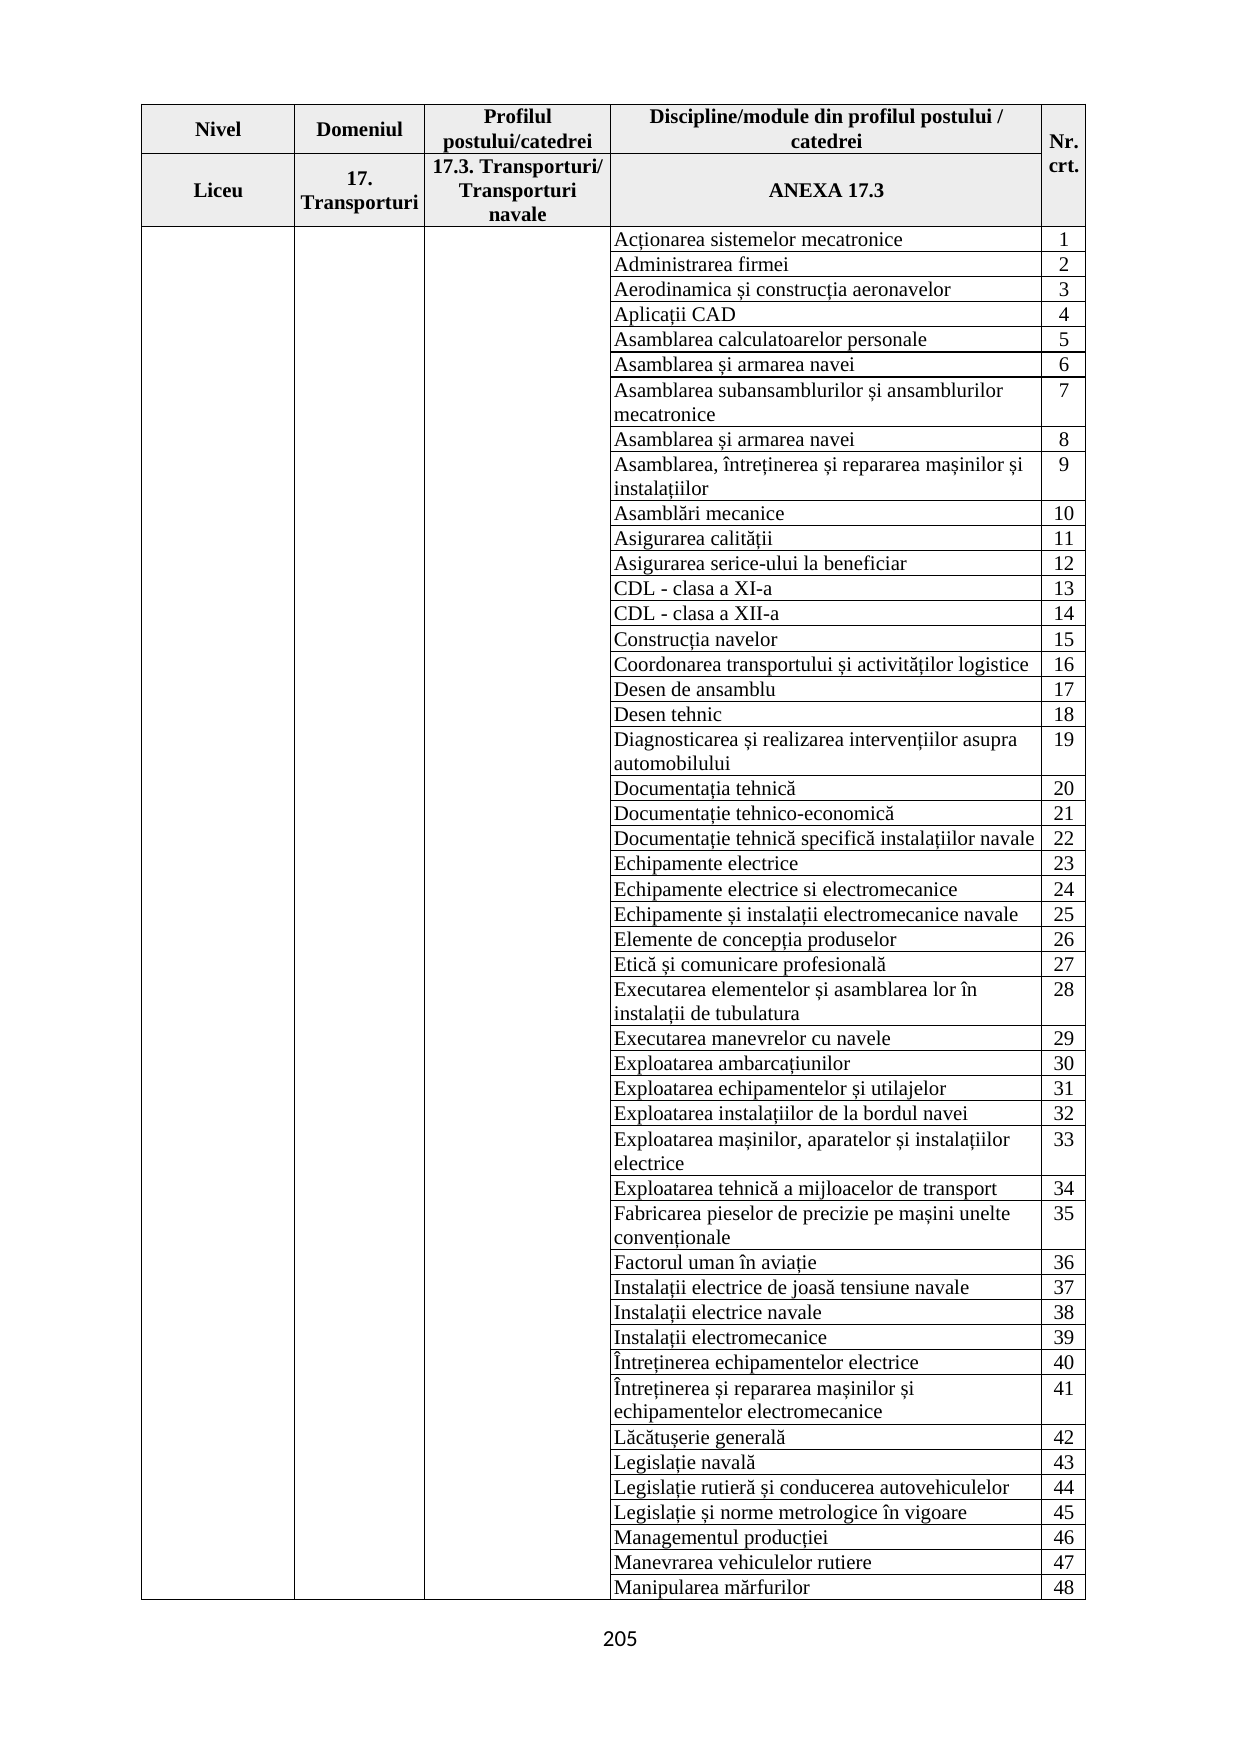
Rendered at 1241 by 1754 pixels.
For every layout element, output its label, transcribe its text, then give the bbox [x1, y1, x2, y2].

table_cell 1 [1042, 227, 1085, 251]
table_cell 17. Transporturi [295, 154, 424, 226]
table_header Nr. crt. [1042, 105, 1085, 226]
table_cell Exploatarea ambarcațiunilor [611, 1051, 1041, 1075]
table_cell Legislație și norme metrologice în vigoare [611, 1500, 1041, 1524]
table_cell Întreținerea echipamentelor electrice [611, 1350, 1041, 1374]
table_cell 36 [1042, 1250, 1085, 1274]
table_cell Administrarea firmei [611, 252, 1041, 276]
table_cell Construcția navelor [611, 626, 1041, 651]
table_cell 48 [1042, 1575, 1085, 1599]
table_cell 16 [1042, 652, 1085, 676]
table_cell Documentația tehnică [611, 776, 1041, 800]
table_cell Exploatarea tehnică a mijloacelor de transport [611, 1176, 1041, 1200]
table_cell 30 [1042, 1051, 1085, 1075]
table_cell CDL - clasa a XI-a [611, 576, 1041, 600]
table_cell Echipamente electrice [611, 851, 1041, 875]
table_cell Legislație rutieră și conducerea autovehiculelor [611, 1475, 1041, 1499]
table_cell 4 [1042, 302, 1085, 326]
table_cell 21 [1042, 801, 1085, 825]
table_cell Desen tehnic [611, 702, 1041, 726]
table_cell 8 [1042, 427, 1085, 451]
table_cell 19 [1042, 727, 1085, 775]
table_cell 38 [1042, 1300, 1085, 1324]
table_cell 27 [1042, 952, 1085, 976]
table_cell Întreținerea și repararea mașinilor și echipamentelor electromecanice [611, 1375, 1041, 1423]
table_cell 7 [1042, 378, 1085, 426]
table_cell Aerodinamica și construcția aeronavelor [611, 277, 1041, 301]
table_cell CDL - clasa a XII-a [611, 601, 1041, 625]
table_cell 43 [1042, 1450, 1085, 1474]
table_cell Asamblarea subansamblurilor și ansamblurilor mecatronice [611, 378, 1041, 426]
table_cell 31 [1042, 1076, 1085, 1100]
table_cell Echipamente electrice si electromecanice [611, 876, 1041, 901]
table_cell 32 [1042, 1101, 1085, 1125]
table_cell 17.3. Transporturi/ Transporturi navale [425, 154, 610, 226]
table_cell 11 [1042, 526, 1085, 550]
table_cell 26 [1042, 927, 1085, 951]
table_cell Asamblări mecanice [611, 501, 1041, 525]
table_cell Asigurarea calității [611, 526, 1041, 550]
table_cell Acționarea sistemelor mecatronice [611, 227, 1041, 251]
table_cell Elemente de concepția produselor [611, 927, 1041, 951]
table_cell 25 [1042, 902, 1085, 926]
table_cell Asigurarea serice-ului la beneficiar [611, 551, 1041, 575]
table_cell Instalații electrice navale [611, 1300, 1041, 1324]
table_cell Aplicații CAD [611, 302, 1041, 326]
table_cell Etică și comunicare profesională [611, 952, 1041, 976]
table_cell 22 [1042, 826, 1085, 850]
table_cell [295, 227, 424, 1599]
table_cell 24 [1042, 876, 1085, 901]
table_cell Manevrarea vehiculelor rutiere [611, 1550, 1041, 1574]
table_cell Executarea manevrelor cu navele [611, 1026, 1041, 1050]
table_cell Documentație tehnico-economică [611, 801, 1041, 825]
table_cell 45 [1042, 1500, 1085, 1524]
table_cell 10 [1042, 501, 1085, 525]
table_cell Fabricarea pieselor de precizie pe mașini unelte convenționale [611, 1201, 1041, 1249]
table_cell 34 [1042, 1176, 1085, 1200]
table_cell Legislație navală [611, 1450, 1041, 1474]
table_header Domeniul [295, 105, 424, 153]
table_cell 5 [1042, 327, 1085, 351]
table_cell Instalații electromecanice [611, 1325, 1041, 1349]
table_cell 15 [1042, 626, 1085, 651]
table_cell 23 [1042, 851, 1085, 875]
table_cell Asamblarea, întreținerea și repararea mașinilor și instalațiilor [611, 452, 1041, 500]
table_cell Lăcătușerie generală [611, 1425, 1041, 1449]
table_cell 39 [1042, 1325, 1085, 1349]
table_cell 44 [1042, 1475, 1085, 1499]
table_cell Asamblarea și armarea navei [611, 427, 1041, 451]
table_cell Documentație tehnică specifică instalațiilor navale [611, 826, 1041, 850]
table_cell 37 [1042, 1275, 1085, 1299]
table_cell 47 [1042, 1550, 1085, 1574]
table_cell 42 [1042, 1425, 1085, 1449]
table_cell Exploatarea instalațiilor de la bordul navei [611, 1101, 1041, 1125]
table_cell Manipularea mărfurilor [611, 1575, 1041, 1599]
table_cell 6 [1042, 353, 1085, 376]
table_cell Instalații electrice de joasă tensiune navale [611, 1275, 1041, 1299]
table_cell 46 [1042, 1525, 1085, 1549]
table_cell Desen de ansamblu [611, 677, 1041, 701]
table_cell Executarea elementelor și asamblarea lor în instalații de tubulatura [611, 977, 1041, 1025]
table_cell 14 [1042, 601, 1085, 625]
table_cell 13 [1042, 576, 1085, 600]
table_cell Echipamente și instalații electromecanice navale [611, 902, 1041, 926]
table_cell Coordonarea transportului și activităților logistice [611, 652, 1041, 676]
table_cell 18 [1042, 702, 1085, 726]
table_cell 33 [1042, 1126, 1085, 1174]
table_cell 12 [1042, 551, 1085, 575]
table_cell 41 [1042, 1375, 1085, 1423]
table_cell 35 [1042, 1201, 1085, 1249]
table_header Discipline/module din profilul postului / catedrei [611, 105, 1041, 153]
table_cell Exploatarea mașinilor, aparatelor și instalațiilor electrice [611, 1126, 1041, 1174]
table_cell ANEXA 17.3 [611, 154, 1041, 226]
table_cell 29 [1042, 1026, 1085, 1050]
table_cell 20 [1042, 776, 1085, 800]
table_header Nivel [142, 105, 294, 153]
table_cell Liceu [142, 154, 294, 226]
table_header Profilul postului/catedrei [425, 105, 610, 153]
table_cell Diagnosticarea și realizarea intervențiilor asupra automobilului [611, 727, 1041, 775]
table_cell Managementul producției [611, 1525, 1041, 1549]
table_cell Exploatarea echipamentelor și utilajelor [611, 1076, 1041, 1100]
table_cell 9 [1042, 452, 1085, 500]
table_cell 3 [1042, 277, 1085, 301]
table_cell Factorul uman în aviație [611, 1250, 1041, 1274]
table_cell 2 [1042, 252, 1085, 276]
table_cell [142, 227, 294, 1599]
table_cell Asamblarea și armarea navei [611, 353, 1041, 376]
table_cell 28 [1042, 977, 1085, 1025]
table_cell [425, 227, 610, 1599]
table_cell 17 [1042, 677, 1085, 701]
table_cell Asamblarea calculatoarelor personale [611, 327, 1041, 351]
table_cell 40 [1042, 1350, 1085, 1374]
